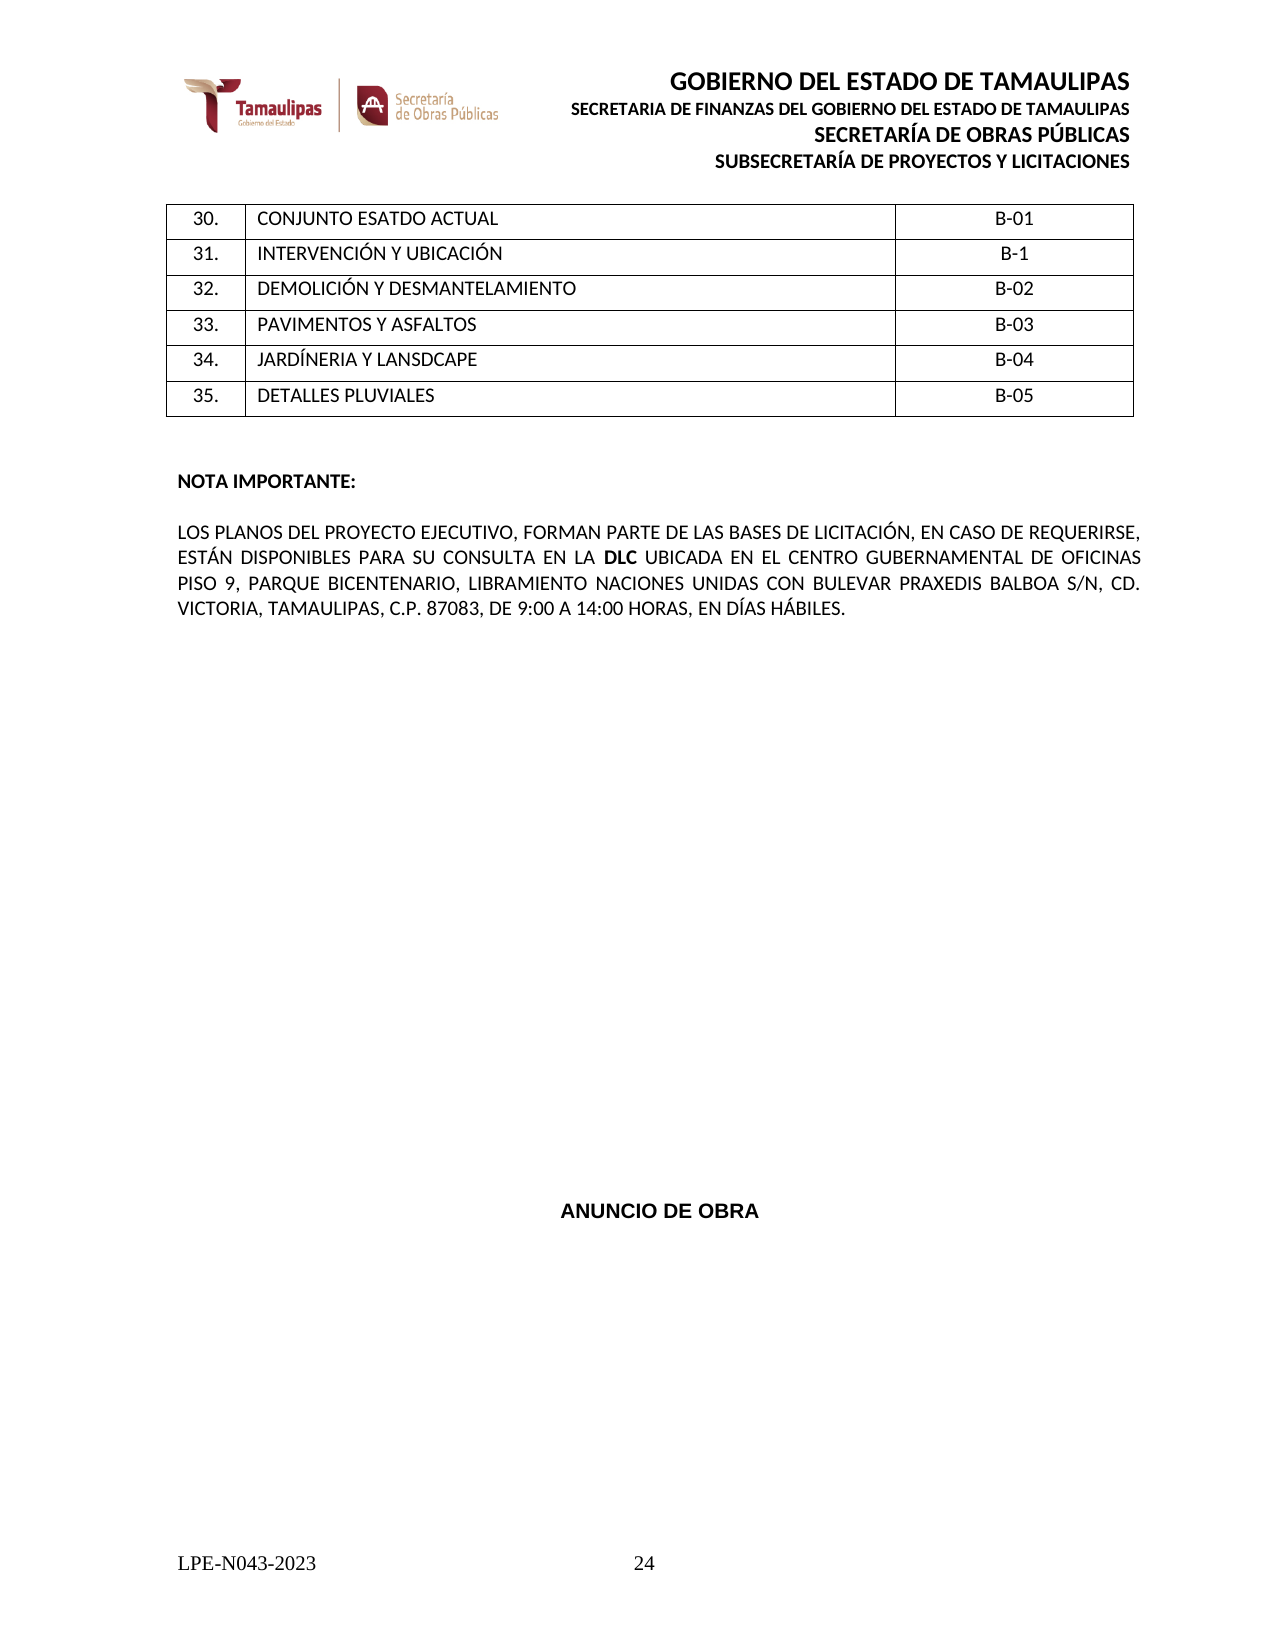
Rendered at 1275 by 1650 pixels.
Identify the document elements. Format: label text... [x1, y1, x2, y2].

table_cell INTERVENCIÓN Y UBICACIÓN [246, 240, 895, 274]
table_cell 31. [167, 240, 245, 274]
table_cell B-1 [896, 240, 1133, 274]
table_cell 33. [167, 311, 245, 345]
table_cell PAVIMENTOS Y ASFALTOS [246, 311, 895, 345]
table_cell B-04 [896, 346, 1133, 381]
text LOS PLANOS DEL PROYECTO EJECUTIVO, FORMAN PARTE DE LAS BASES DE LICITACIÓN, EN CASO DE REQUERIRSE, ESTÁN DISPONIBLES PARA SU CONSULTA EN LA DLC UBICADA EN EL CENTRO GUBERNAMENTAL DE OFICINAS PISO 9, PARQUE BICENTENARIO, LIBRAMIENTO NACIONES UNIDAS CON BULEVAR PRAXEDIS BALBOA S/N, CD. VICTORIA, TAMAULIPAS, C.P. 87083, DE 9:00 A 14:00 HORAS, EN DÍAS HÁBILES. [177, 519, 1142, 621]
table_cell B-02 [896, 276, 1133, 310]
picture [182, 75, 502, 136]
table_cell 35. [167, 382, 245, 416]
table_cell DETALLES PLUVIALES [246, 382, 895, 416]
table_cell CONJUNTO ESATDO ACTUAL [246, 205, 895, 239]
text NOTA IMPORTANTE: [177, 468, 1142, 493]
table_cell 30. [167, 205, 245, 239]
table_cell 34. [167, 346, 245, 381]
table_cell B-01 [896, 205, 1133, 239]
table_cell B-03 [896, 311, 1133, 345]
text ANUNCIO DE OBRA [177, 1199, 1142, 1223]
table_cell 32. [167, 276, 245, 310]
table_cell B-05 [896, 382, 1133, 416]
table_cell DEMOLICIÓN Y DESMANTELAMIENTO [246, 276, 895, 310]
table_cell JARDÍNERIA Y LANSDCAPE [246, 346, 895, 381]
